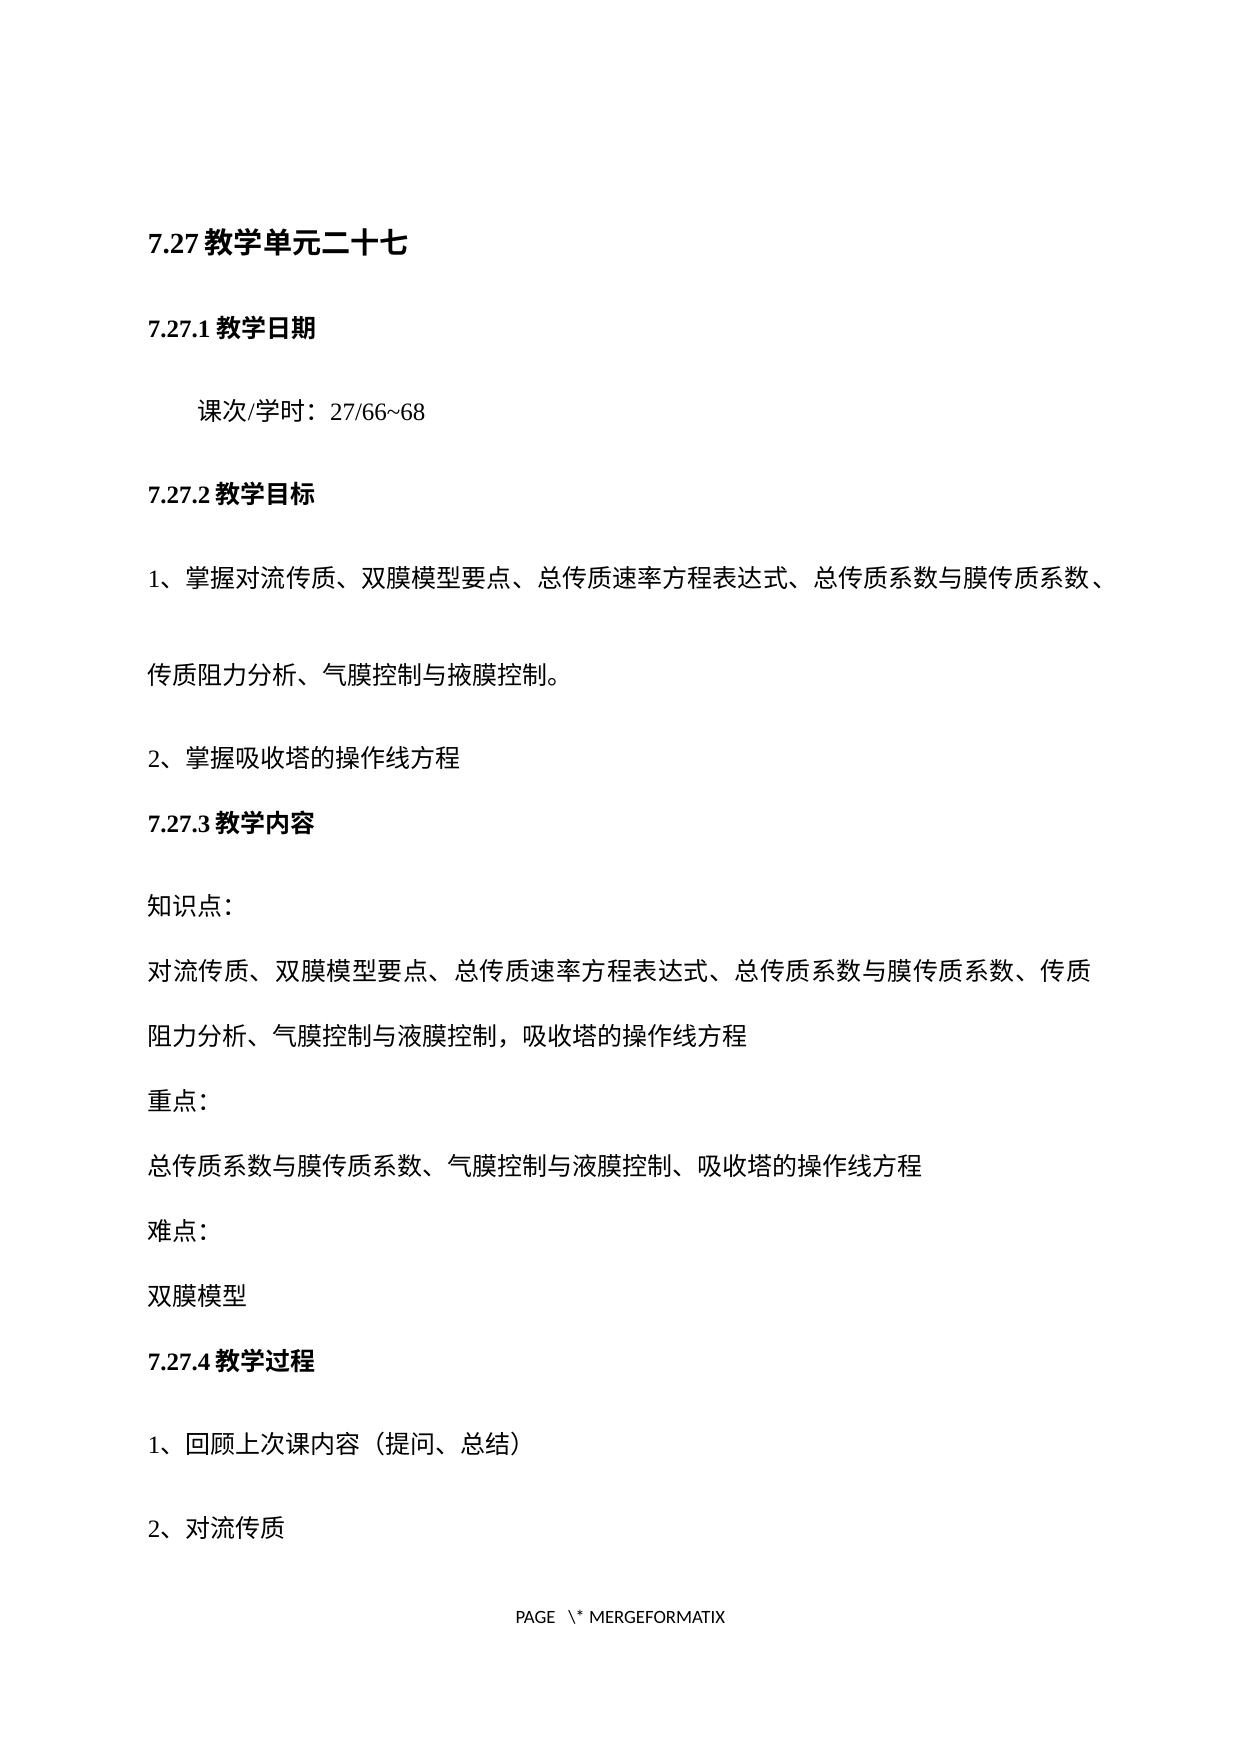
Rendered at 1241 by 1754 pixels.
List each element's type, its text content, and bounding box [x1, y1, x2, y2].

text 1、掌握对流传质、双膜模型要点、总传质速率方程表达式、总传质系数与膜传质系数、传质阻力分析、气膜控制与掖膜控制。 [148, 544, 1092, 706]
subtitle 7.27.3教学内容 [148, 789, 1092, 854]
text 双膜模型 [148, 1262, 1092, 1327]
text 重点： [148, 1067, 1092, 1132]
text 总传质系数与膜传质系数、气膜控制与液膜控制、吸收塔的操作线方程 [148, 1132, 1092, 1197]
subtitle 7.27.1 教学日期 [148, 294, 1092, 359]
text 知识点： [148, 872, 1092, 937]
text 课次/学时：27/66~68 [148, 377, 1092, 442]
text 2、对流传质 [148, 1494, 1092, 1559]
subtitle 7.27.2教学目标 [148, 461, 1092, 526]
text 对流传质、双膜模型要点、总传质速率方程表达式、总传质系数与膜传质系数、传质阻力分析、气膜控制与液膜控制，吸收塔的操作线方程 [148, 937, 1092, 1067]
subtitle 7.27.4教学过程 [148, 1327, 1092, 1392]
text 1、回顾上次课内容（提问、总结） [148, 1411, 1092, 1476]
text 难点： [148, 1197, 1092, 1262]
text 2、掌握吸收塔的操作线方程 [148, 724, 1092, 789]
subtitle 7.27教学单元二十七 [148, 208, 1092, 273]
